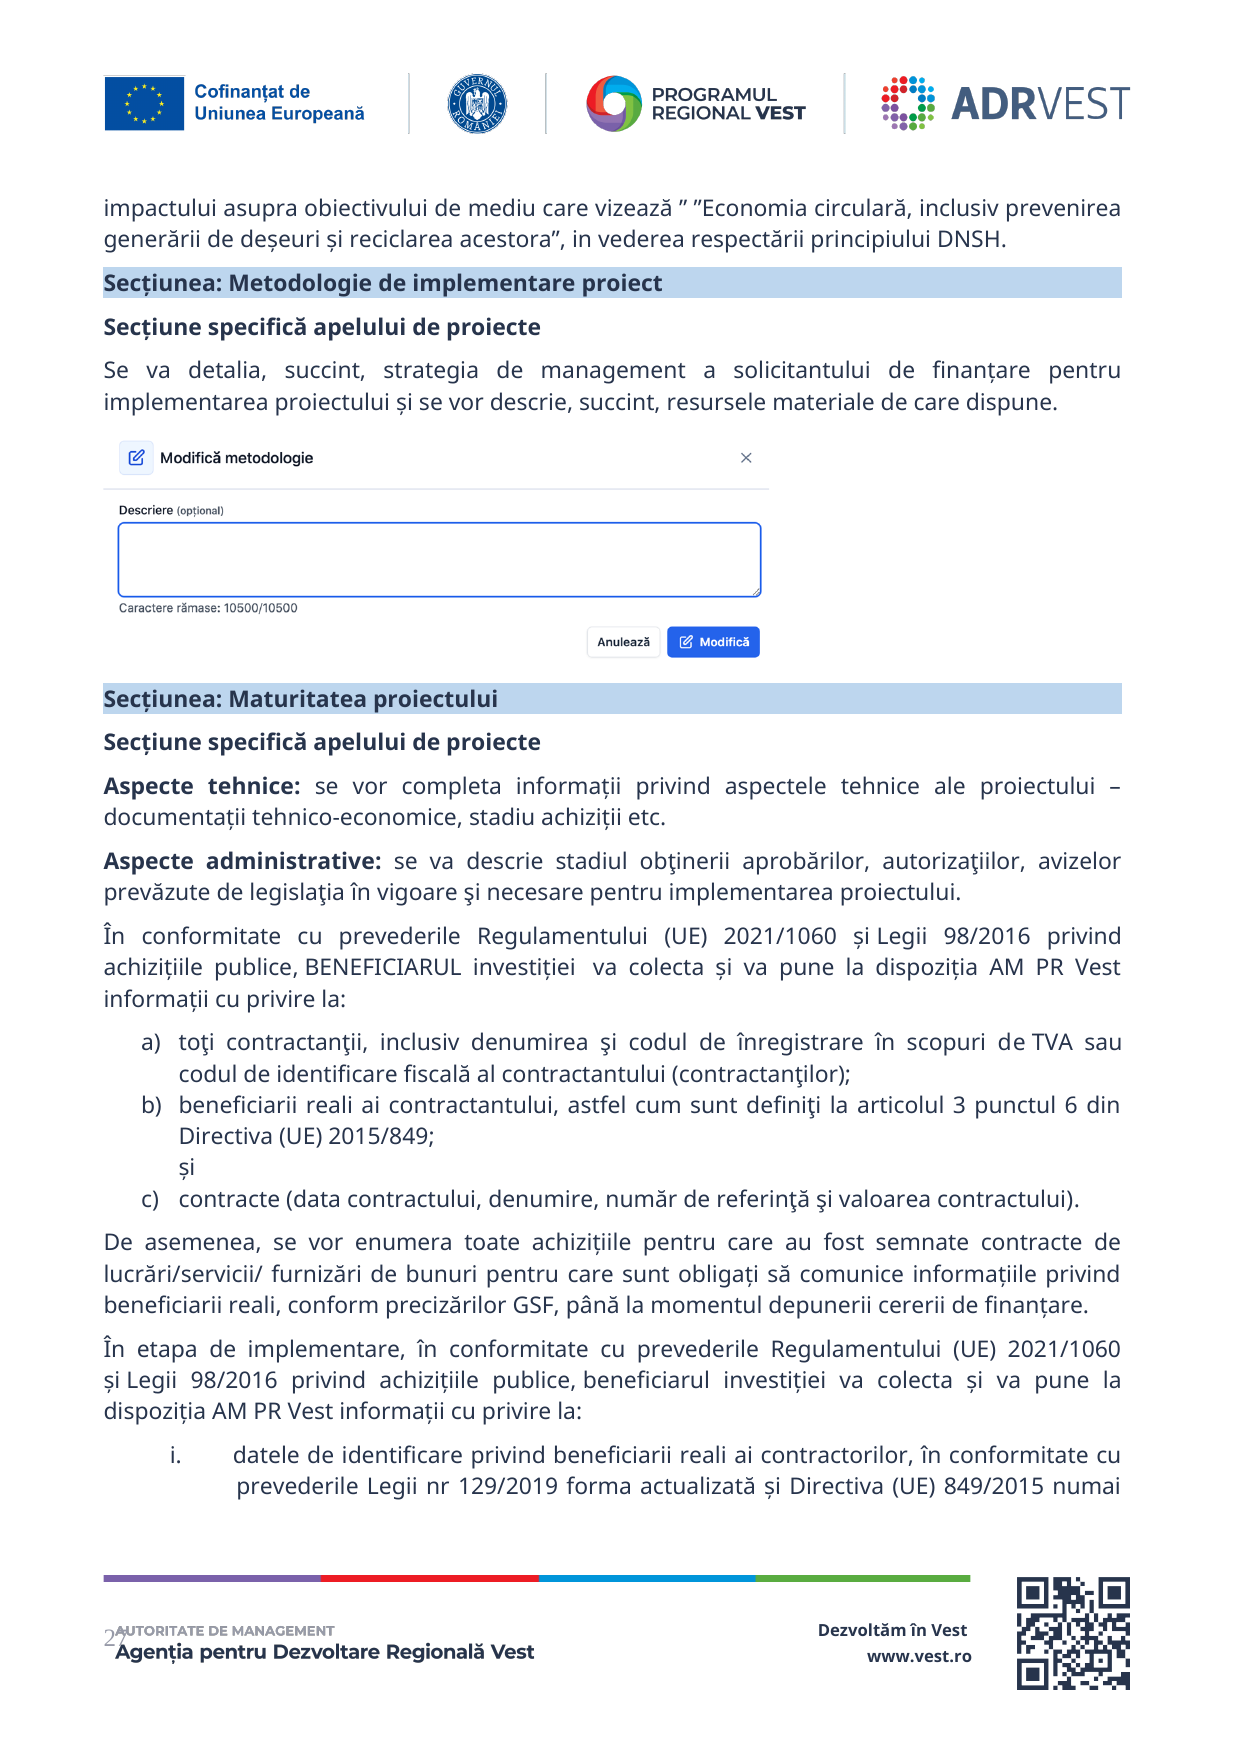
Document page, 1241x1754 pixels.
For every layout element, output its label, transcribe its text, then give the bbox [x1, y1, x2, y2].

text Se va detalia, succint, strategia de management a solicitantului de finanțare pentru implementarea proiectului și se vor descrie, succint, resursele materiale de care dispune. [103, 354, 1122, 417]
text Secțiune specifică apelului de proiecte [103, 726, 1122, 758]
text Aspecte tehnice: se vor completa informații privind aspectele tehnice ale proiectului – documentații tehnico-economice, stadiu achiziții etc. [103, 770, 1122, 833]
picture [103, 429, 770, 671]
text Secțiune specifică apelului de proiecte [103, 311, 1122, 342]
list toţi contractanţii, inclusiv denumirea şi codul de înregistrare în scopuri de TVA sau codul de identificare fiscală al contractantului (contractanţilor); [141, 1026, 1122, 1089]
picture [1008, 1568, 1139, 1699]
text Aspecte administrative: se va descrie stadiul obţinerii aprobărilor, autorizaţiilor, avizelor prevăzute de legislaţia în vigoare şi necesare pentru implementarea proiectului. [103, 845, 1122, 908]
list și [178, 1151, 1122, 1183]
picture [103, 73, 1131, 134]
text În etapa de implementare, în conformitate cu prevederile Regulamentului (UE) 2021/1060 și Legii 98/2016 privind achizițiile publice, beneficiarul investiției va colecta și va pune la dispoziția AM PR Vest informații cu privire la: [103, 1333, 1122, 1426]
text În conformitate cu prevederile Regulamentului (UE) 2021/1060 și Legii 98/2016 privind achizițiile publice, BENEFICIARUL investiției va colecta și va pune la dispoziția AM PR Vest informații cu privire la: [103, 920, 1122, 1014]
text Secțiunea: Maturitatea proiectului [103, 683, 1122, 714]
list contracte (data contractului, denumire, număr de referinţă şi valoarea contractului). [141, 1183, 1122, 1214]
text Secțiunea: Metodologie de implementare proiect [103, 267, 1122, 298]
text De asemenea, se vor enumera toate achizițiile pentru care au fost semnate contracte de lucrări/servicii/ furnizări de bunuri pentru care sunt obligați să comunice informațiile privind beneficiarii reali, conform precizărilor GSF, până la momentul depunerii cererii de finanțare. [103, 1226, 1122, 1320]
list beneficiarii reali ai contractantului, astfel cum sunt definiţi la articolul 3 punctul 6 din Directiva (UE) 2015/849; [141, 1089, 1122, 1151]
